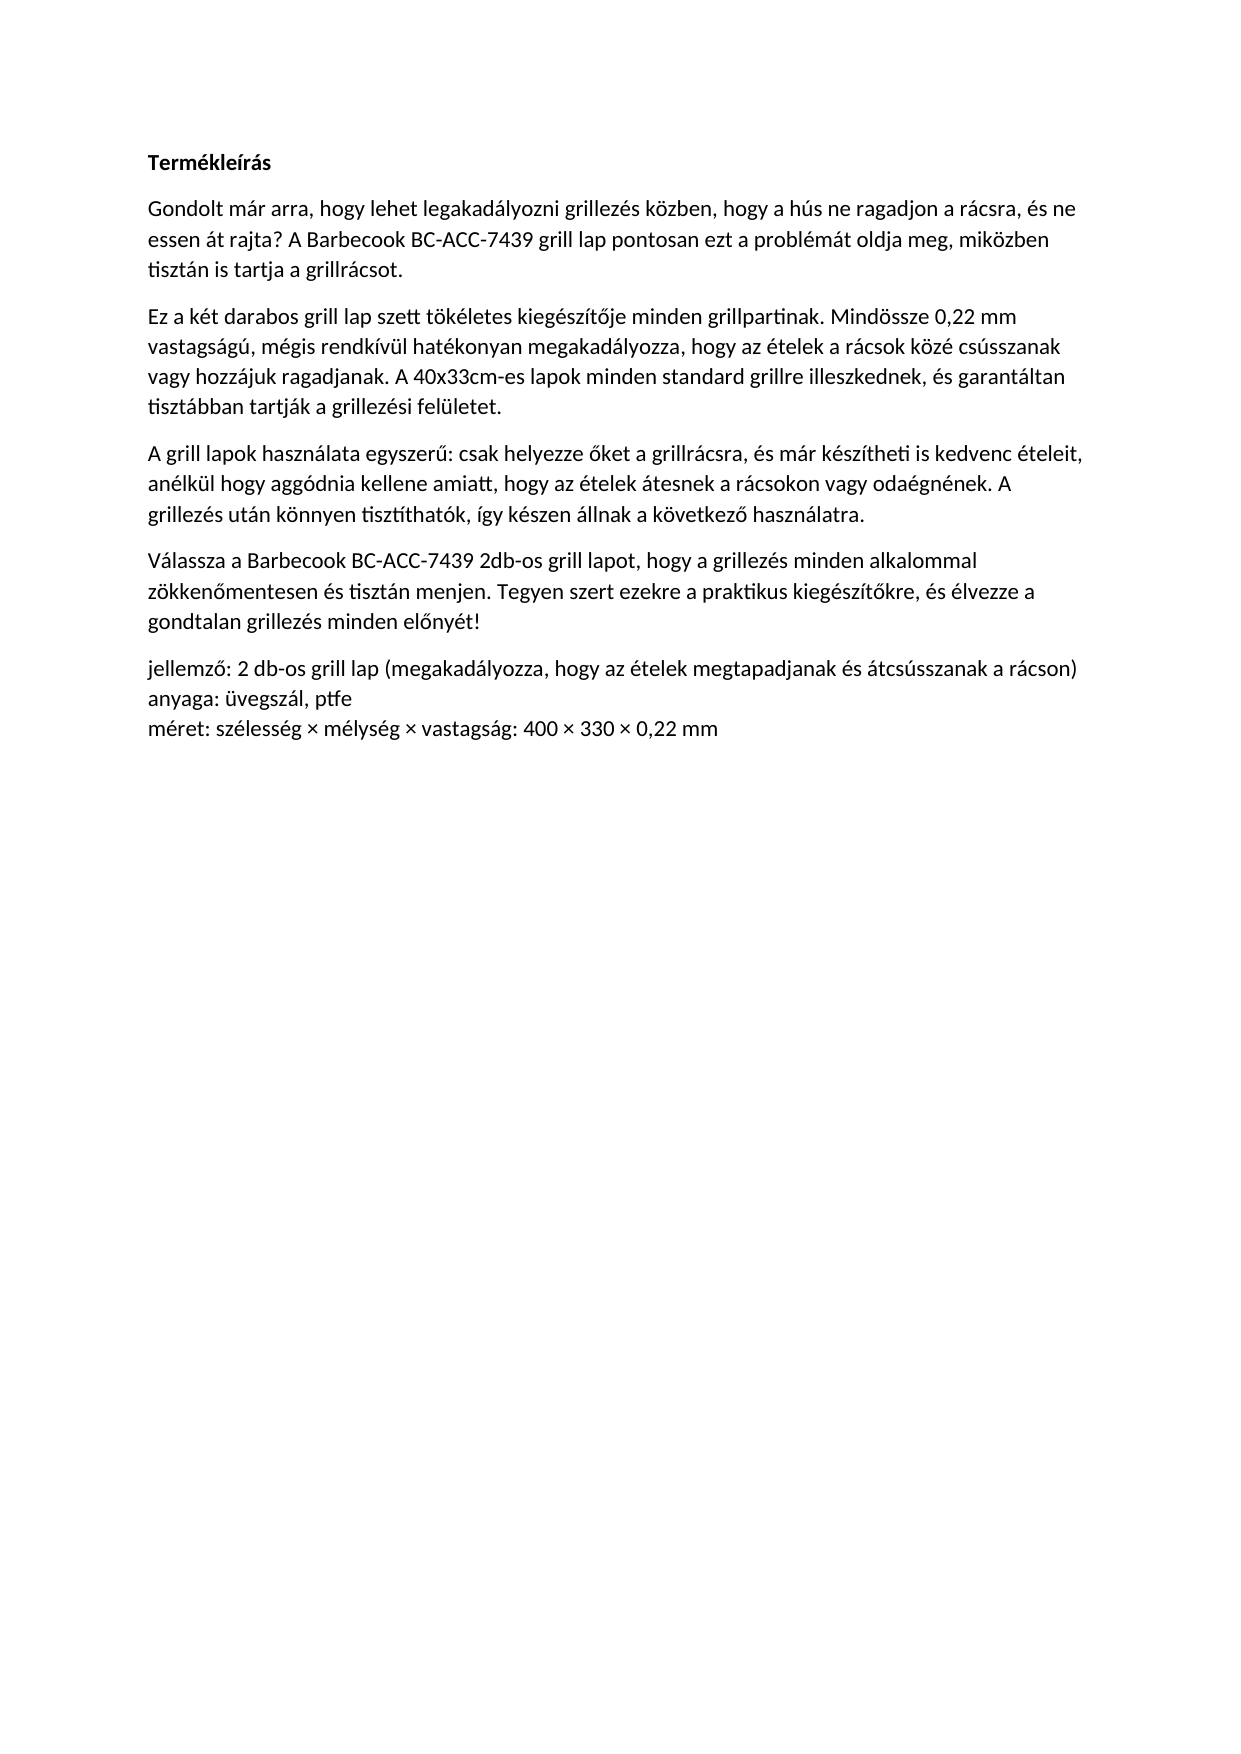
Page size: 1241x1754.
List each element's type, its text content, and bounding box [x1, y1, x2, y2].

text A grill lapok használata egyszerű: csak helyezze őket a grillrácsra, és már készítheti is kedvenc ételeit, anélkül hogy aggódnia kellene amiatt, hogy az ételek átesnek a rácsokon vagy odaégnének. A grillezés után könnyen tisztíthatók, így készen állnak a következő használatra. [148, 439, 1093, 528]
text jellemző: 2 db-os grill lap (megakadályozza, hogy az ételek megtapadjanak és átcsússzanak a rácson) anyaga: üvegszál, ptfe méret: szélesség × mélység × vastagság: 400 × 330 × 0,22 mm [148, 654, 1093, 742]
text Gondolt már arra, hogy lehet legakadályozni grillezés közben, hogy a hús ne ragadjon a rácsra, és ne essen át rajta? A Barbecook BC-ACC-7439 grill lap pontosan ezt a problémát oldja meg, miközben tisztán is tartja a grillrácsot. [148, 194, 1093, 283]
text Termékleírás [148, 148, 1093, 176]
text Ez a két darabos grill lap szett tökéletes kiegészítője minden grillpartinak. Mindössze 0,22 mm vastagságú, mégis rendkívül hatékonyan megakadályozza, hogy az ételek a rácsok közé csússzanak vagy hozzájuk ragadjanak. A 40x33cm-es lapok minden standard grillre illeszkednek, és garantáltan tisztábban tartják a grillezési felületet. [148, 302, 1093, 420]
text Válassza a Barbecook BC-ACC-7439 2db-os grill lapot, hogy a grillezés minden alkalommal zökkenőmentesen és tisztán menjen. Tegyen szert ezekre a praktikus kiegészítőkre, és élvezze a gondtalan grillezés minden előnyét! [148, 547, 1093, 635]
